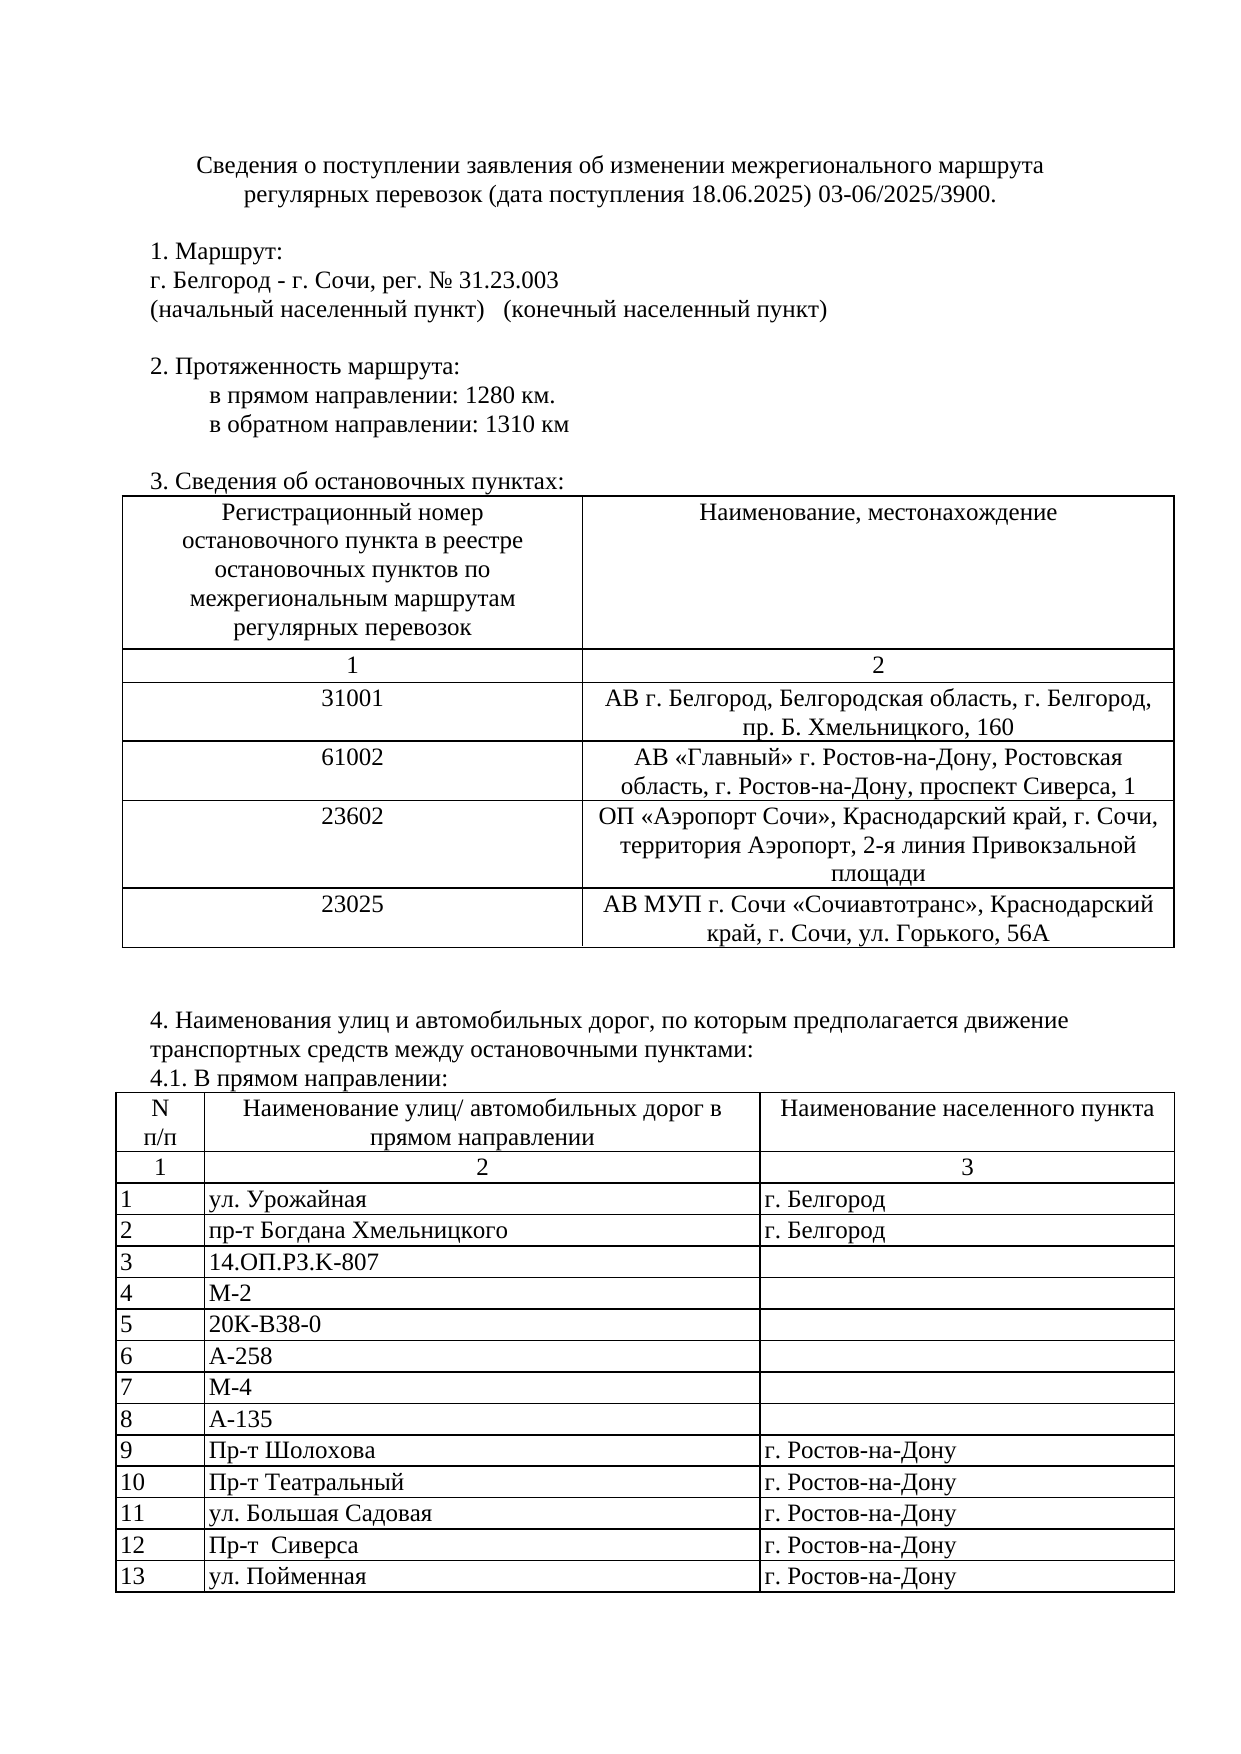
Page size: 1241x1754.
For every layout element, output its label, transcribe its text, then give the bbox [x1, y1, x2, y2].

table_cell 14.ОП.РЗ.K-807 [205, 1247, 759, 1277]
table_cell [761, 1373, 1174, 1402]
table_cell 7 [117, 1373, 204, 1402]
table_cell 23025 [123, 889, 582, 946]
table_cell 13 [117, 1561, 204, 1591]
table_cell 3 [761, 1152, 1174, 1182]
table_cell А-258 [205, 1341, 759, 1371]
table_cell 8 [117, 1404, 204, 1434]
table_cell [761, 1247, 1174, 1277]
table_cell 5 [117, 1310, 204, 1339]
table_cell г. Ростов-на-Дону [761, 1561, 1174, 1591]
text 4.1. В прямом направлении: [150, 1063, 1090, 1092]
table_header Регистрационный номер остановочного пункта в реестре остановочных пунктов по межрегиональным маршрутам регулярных перевозок [123, 497, 582, 648]
table_cell М-4 [205, 1373, 759, 1402]
table_cell 2 [117, 1215, 204, 1245]
table_cell 12 [117, 1530, 204, 1560]
table_header N п/п [117, 1093, 204, 1151]
table_header Наименование улиц/ автомобильных дорог в прямом направлении [205, 1093, 759, 1151]
table_cell Пр-т Сиверса [205, 1530, 759, 1560]
text в обратном направлении: 1310 км [150, 409, 1090, 437]
table_cell г. Ростов-на-Дону [761, 1530, 1174, 1560]
table_cell ул. Урожайная [205, 1184, 759, 1214]
table_cell г. Белгород [761, 1184, 1174, 1214]
table_cell А-135 [205, 1404, 759, 1434]
table_cell ул. Пойменная [205, 1561, 759, 1591]
text г. Белгород - г. Сочи, рег. № 31.23.003 [150, 265, 1090, 294]
text 1. Маршрут: [150, 236, 1090, 265]
table_cell 1 [117, 1152, 204, 1182]
table_cell 3 [117, 1247, 204, 1277]
table_header Наименование населенного пункта [761, 1093, 1174, 1151]
table_cell [761, 1404, 1174, 1434]
table_cell 4 [117, 1278, 204, 1308]
table_cell 10 [117, 1467, 204, 1497]
table_cell 61002 [123, 742, 582, 799]
table_cell 1 [123, 650, 582, 681]
table_cell 6 [117, 1341, 204, 1371]
text Сведения о поступлении заявления об изменении межрегионального маршрута регулярных перевозок (дата поступления 18.06.2025) 03-06/2025/3900. [150, 150, 1090, 207]
table_cell г. Ростов-на-Дону [761, 1467, 1174, 1497]
table_cell Пр-т Шолохова [205, 1436, 759, 1465]
text 4. Наименования улиц и автомобильных дорог, по которым предполагается движение транспортных средств между остановочными пунктами: [150, 1005, 1090, 1063]
table_cell 31001 [123, 683, 582, 740]
table_cell [761, 1310, 1174, 1339]
table_cell 9 [117, 1436, 204, 1465]
table_cell 11 [117, 1498, 204, 1528]
table_cell ОП «Аэропорт Сочи», Краснодарский край, г. Сочи, территория Аэропорт, 2-я линия Привокзальной площади [583, 801, 1173, 887]
table_cell АВ «Главный» г. Ростов-на-Дону, Ростовская область, г. Ростов-на-Дону, проспект Сиверса, 1 [583, 742, 1173, 799]
table_cell 20К-В38-0 [205, 1310, 759, 1339]
table_cell 23602 [123, 801, 582, 887]
table_cell АВ МУП г. Сочи «Сочиавтотранс», Краснодарский край, г. Сочи, ул. Горького, 56А [583, 889, 1173, 946]
table_cell 1 [117, 1184, 204, 1214]
table_cell Пр-т Театральный [205, 1467, 759, 1497]
table_cell ул. Большая Садовая [205, 1498, 759, 1528]
table_cell 2 [583, 650, 1173, 681]
table_cell [761, 1341, 1174, 1371]
table_cell АВ г. Белгород, Белгородская область, г. Белгород, пр. Б. Хмельницкого, 160 [583, 683, 1173, 740]
table_cell пр-т Богдана Хмельницкого [205, 1215, 759, 1245]
table_cell г. Белгород [761, 1215, 1174, 1245]
text 3. Сведения об остановочных пунктах: [150, 466, 1090, 495]
text (начальный населенный пункт) (конечный населенный пункт) [150, 294, 1090, 322]
text в прямом направлении: 1280 км. [150, 380, 1090, 409]
table_cell [761, 1278, 1174, 1308]
table_cell г. Ростов-на-Дону [761, 1498, 1174, 1528]
table_cell М-2 [205, 1278, 759, 1308]
table_header Наименование, местонахождение [583, 497, 1173, 648]
table_cell г. Ростов-на-Дону [761, 1436, 1174, 1465]
table_cell 2 [205, 1152, 759, 1182]
text 2. Протяженность маршрута: [150, 351, 1090, 380]
